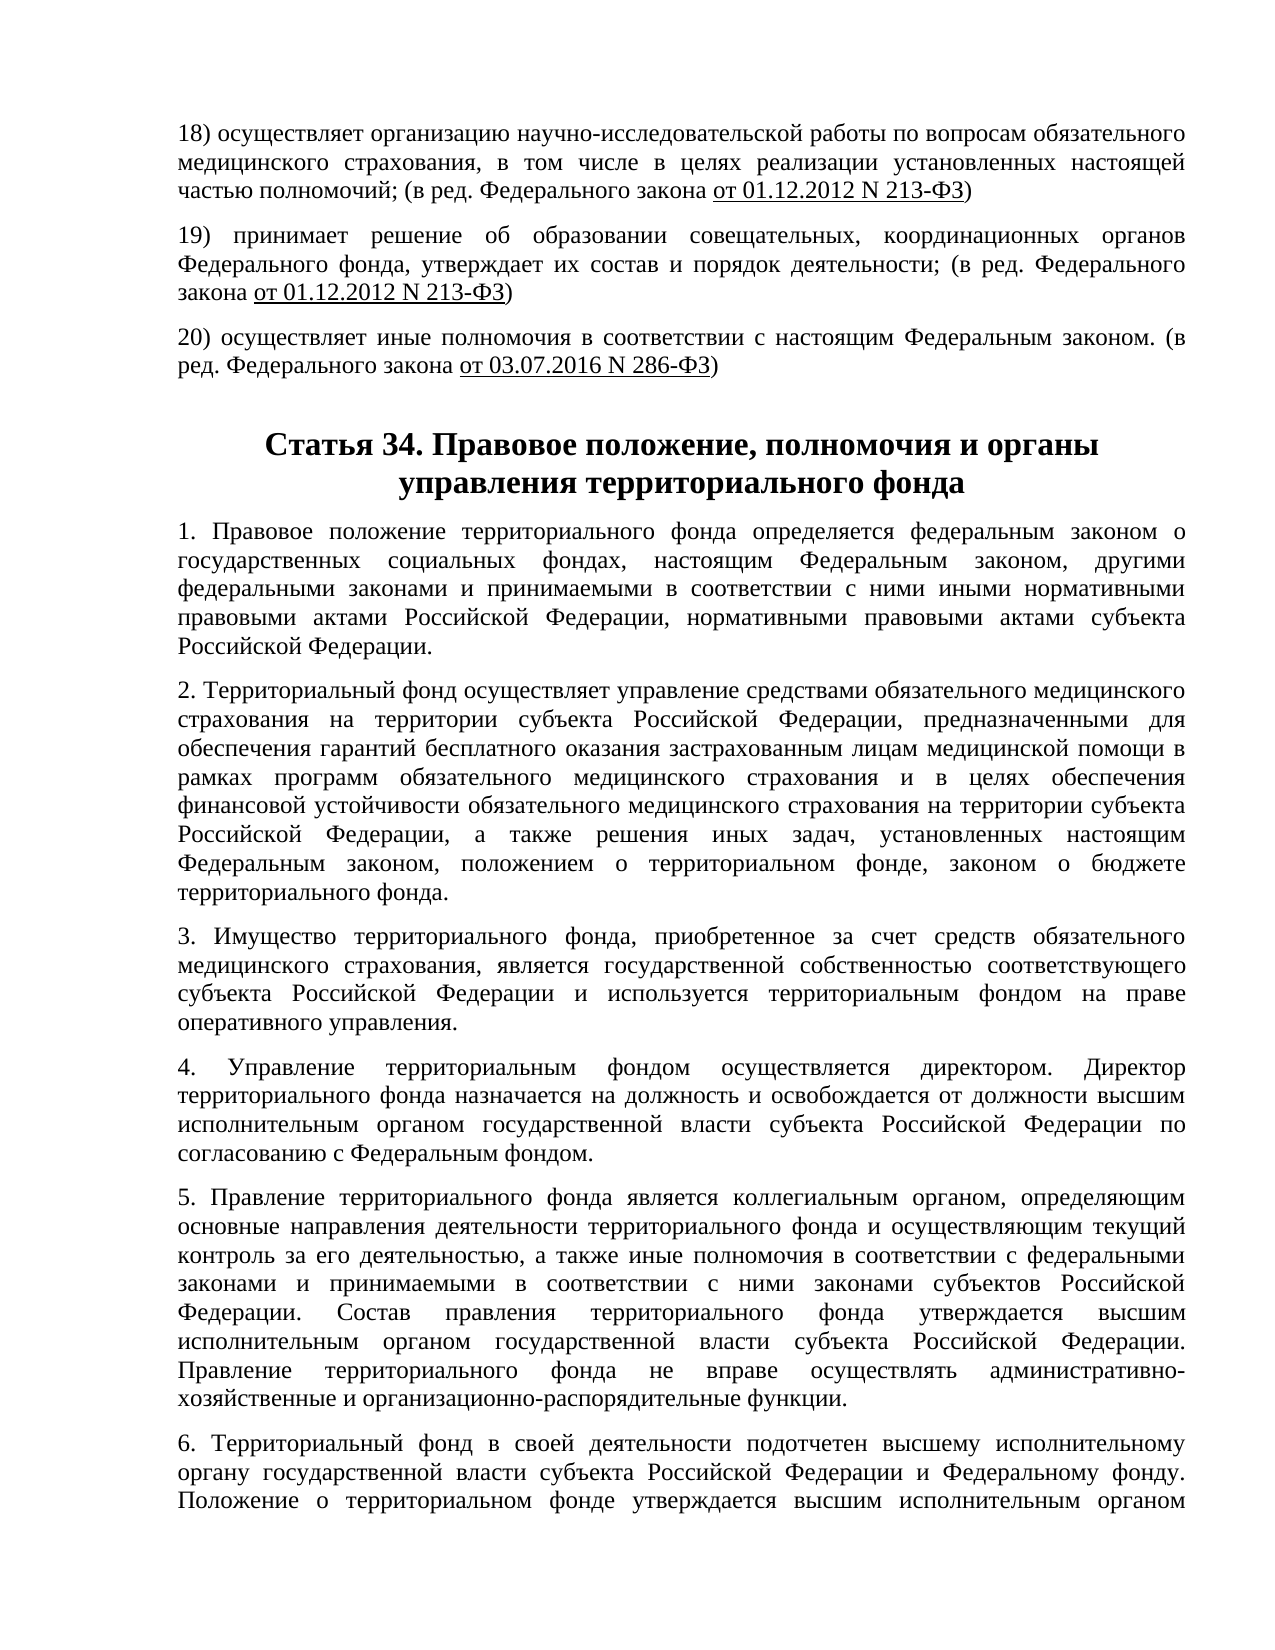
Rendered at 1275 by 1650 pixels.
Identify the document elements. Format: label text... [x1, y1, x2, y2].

text 19) принимает решение об образовании совещательных, координационных органов Федерального фонда, утверждает их состав и порядок деятельности; (в ред. Федерального закона от 01.12.2012 N 213-ФЗ) [177, 220, 1186, 306]
text 5. Правление территориального фонда является коллегиальным органом, определяющим основные направления деятельности территориального фонда и осуществляющим текущий контроль за его деятельностью, а также иные полномочия в соответствии с федеральными законами и принимаемыми в соответствии с ними законами субъектов Российской Федерации. Состав правления территориального фонда утверждается высшим исполнительным органом государственной власти субъекта Российской Федерации. Правление территориального фонда не вправе осуществлять административно-хозяйственные и организационно-распорядительные функции. [177, 1182, 1186, 1412]
text Статья 34. Правовое положение, полномочия и органы управления территориального фонда [177, 424, 1186, 500]
text 2. Территориальный фонд осуществляет управление средствами обязательного медицинского страхования на территории субъекта Российской Федерации, предназначенными для обеспечения гарантий бесплатного оказания застрахованным лицам медицинской помощи в рамках программ обязательного медицинского страхования и в целях обеспечения финансовой устойчивости обязательного медицинского страхования на территории субъекта Российской Федерации, а также решения иных задач, установленных настоящим Федеральным законом, положением о территориальном фонде, законом о бюджете территориального фонда. [177, 675, 1186, 905]
text 20) осуществляет иные полномочия в соответствии с настоящим Федеральным законом. (в ред. Федерального закона от 03.07.2016 N 286-ФЗ) [177, 322, 1186, 379]
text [177, 1428, 1186, 1514]
text 3. Имущество территориального фонда, приобретенное за счет средств обязательного медицинского страхования, является государственной собственностью соответствующего субъекта Российской Федерации и используется территориальным фондом на праве оперативного управления. [177, 921, 1186, 1036]
text 18) осуществляет организацию научно-исследовательской работы по вопросам обязательного медицинского страхования, в том числе в целях реализации установленных настоящей частью полномочий; (в ред. Федерального закона от 01.12.2012 N 213-ФЗ) [177, 118, 1186, 204]
text 1. Правовое положение территориального фонда определяется федеральным законом о государственных социальных фондах, настоящим Федеральным законом, другими федеральными законами и принимаемыми в соответствии с ними иными нормативными правовыми актами Российской Федерации, нормативными правовыми актами субъекта Российской Федерации. [177, 516, 1186, 660]
text 4. Управление территориальным фондом осуществляется директором. Директор территориального фонда назначается на должность и освобождается от должности высшим исполнительным органом государственной власти субъекта Российской Федерации по согласованию с Федеральным фондом. [177, 1052, 1186, 1167]
